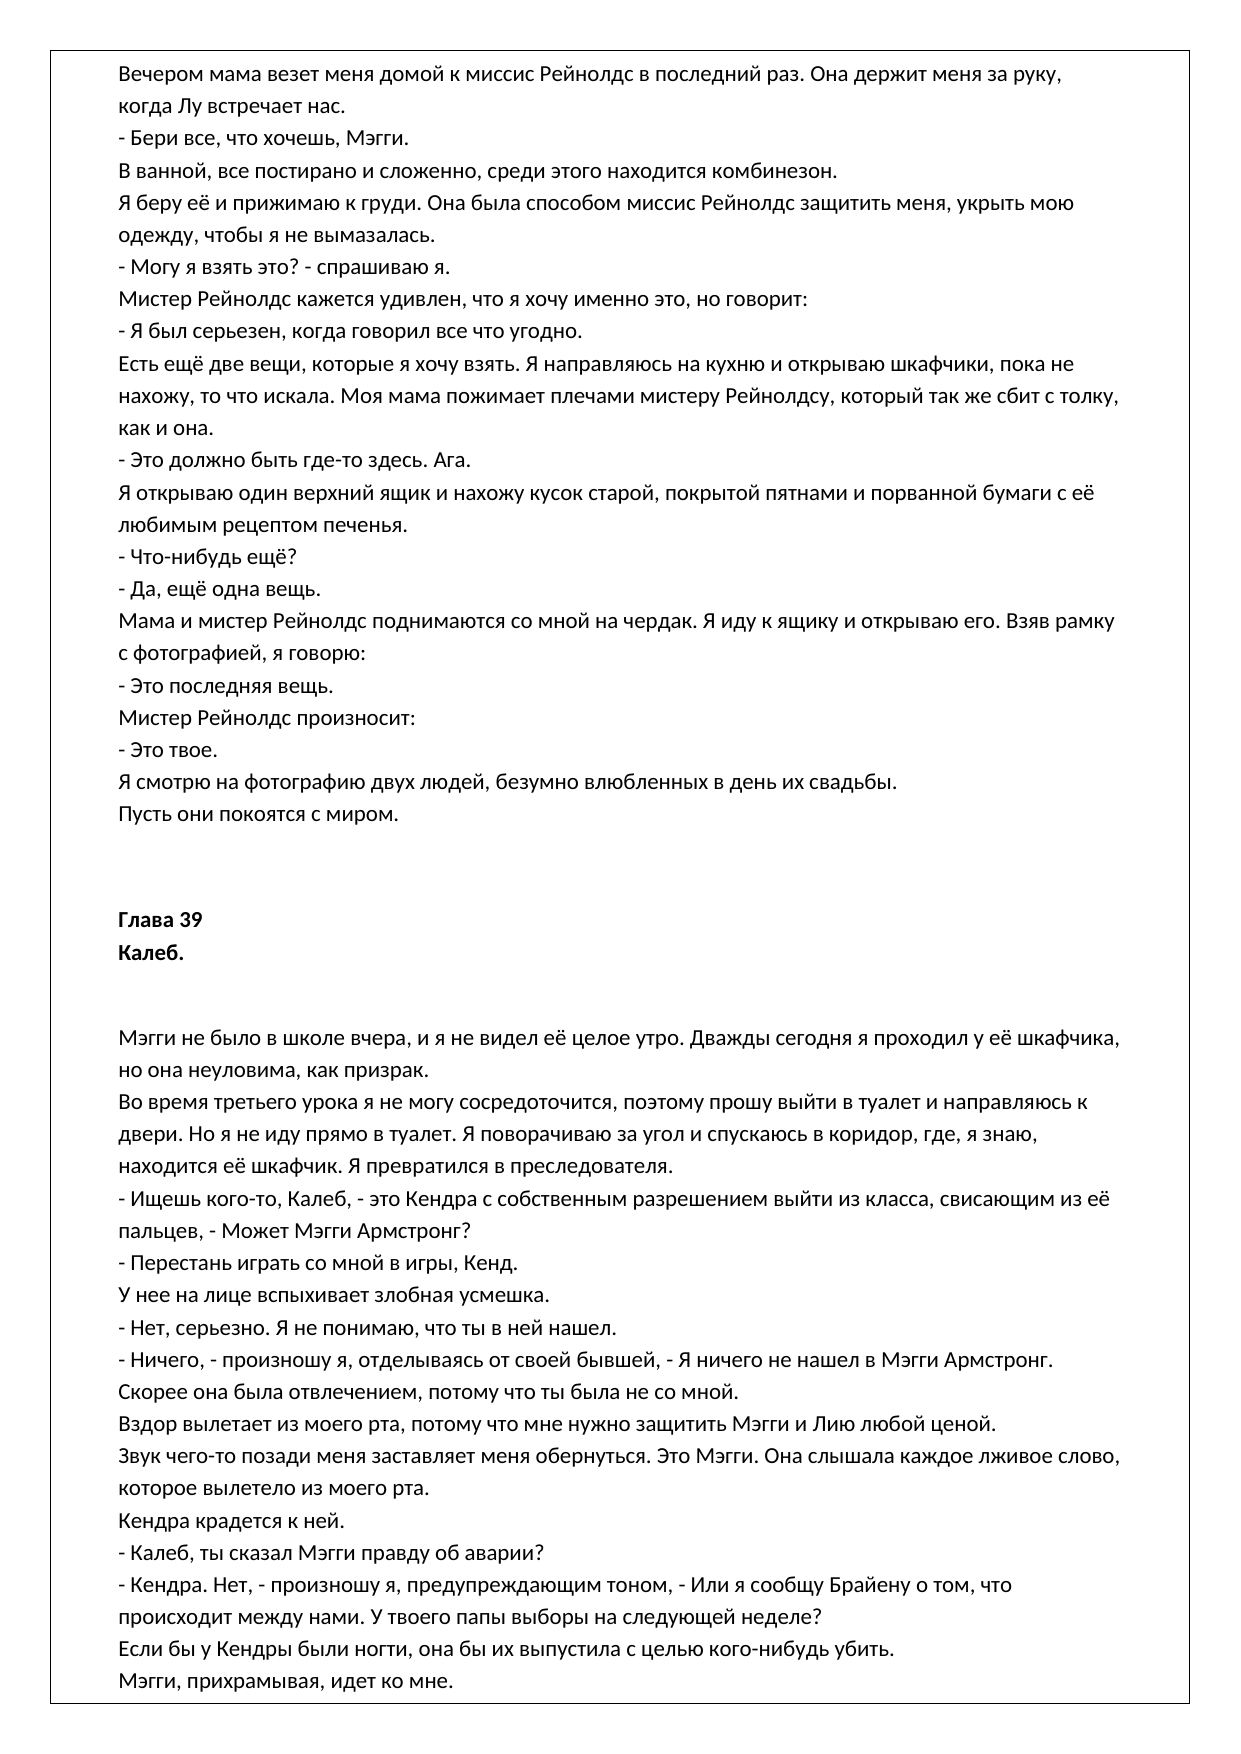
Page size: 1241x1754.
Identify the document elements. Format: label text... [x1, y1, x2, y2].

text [118, 991, 1122, 1695]
text Глава 39 Калеб. [118, 906, 1122, 966]
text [118, 59, 1122, 827]
